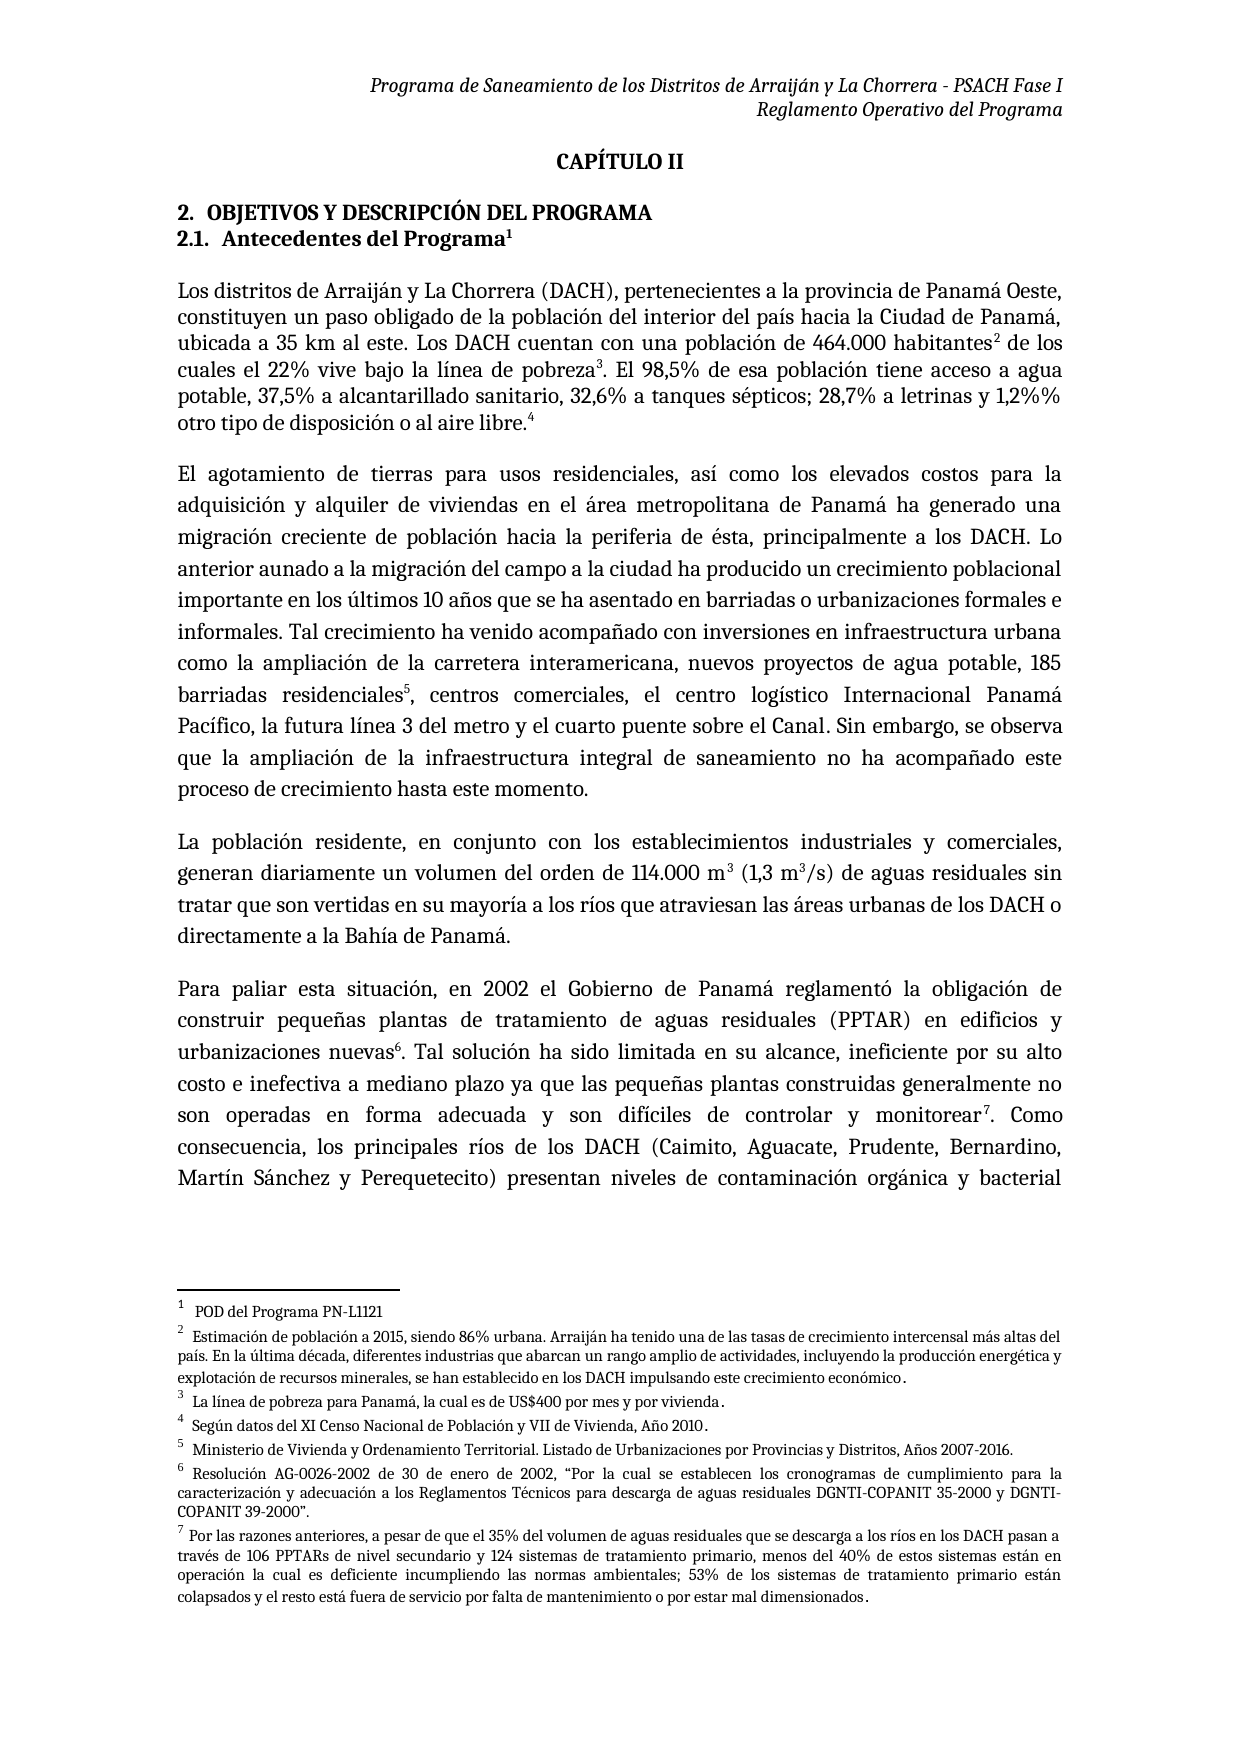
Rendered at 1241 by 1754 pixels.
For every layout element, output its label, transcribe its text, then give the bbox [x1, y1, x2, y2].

text El agotamiento de tierras para usos residenciales, así como los elevados costos para la adquisición y alquiler de viviendas en el área metropolitana de Panamá ha generado una migración creciente de población hacia la periferia de ésta, principalmente a los DACH. Lo anterior aunado a la migración del campo a la ciudad ha producido un crecimiento poblacional importante en los últimos 10 años que se ha asentado en barriadas o urbanizaciones formales e informales. Tal crecimiento ha venido acompañado con inversiones en infraestructura urbana como la ampliación de la carretera interamericana, nuevos proyectos de agua potable, 185 barriadas residenciales, centros comerciales, el centro logístico Internacional Panamá Pacífico, la futura línea 3 del metro y el cuarto puente sobre el Canal. Sin embargo, se observa que la ampliación de la infraestructura integral de saneamiento no ha acompañado este proceso de crecimiento hasta este momento. [177, 461, 1063, 803]
subtitle OBJETIVOS Y DESCRIPCIÓN DEL PROGRAMA [177, 200, 1063, 226]
subtitle Antecedentes del Programa [177, 226, 1063, 252]
text Para paliar esta situación, en 2002 el Gobierno de Panamá reglamentó la obligación de construir pequeñas plantas de tratamiento de aguas residuales (PPTAR) en edificios y urbanizaciones nuevas. Tal solución ha sido limitada en su alcance, ineficiente por su alto costo e inefectiva a mediano plazo ya que las pequeñas plantas construidas generalmente no son operadas en forma adecuada y son difíciles de controlar y monitorear. Como consecuencia, los principales ríos de los DACH (Caimito, Aguacate, Prudente, Bernardino, Martín Sánchez y Perequetecito) presentan niveles de contaminación orgánica y bacterial excesivamente elevados. El grado de contaminación de los ríos empeora en los meses de verano por la menor dilución existente en las quebradas y ríos. [177, 976, 1063, 1223]
text La población residente, en conjunto con los establecimientos industriales y comerciales, generan diariamente un volumen del orden de 114.000 m3 (1,3 m3/s) de aguas residuales sin tratar que son vertidas en su mayoría a los ríos que atraviesan las áreas urbanas de los DACH o directamente a la Bahía de Panamá. [177, 829, 1063, 950]
subtitle CAPÍTULO II [177, 148, 1063, 175]
text Los distritos de Arraiján y La Chorrera (DACH), pertenecientes a la provincia de Panamá Oeste, constituyen un paso obligado de la población del interior del país hacia la Ciudad de Panamá, ubicada a 35 km al este. Los DACH cuentan con una población de 464.000 habitantes de los cuales el 22% vive bajo la línea de pobreza. El 98,5% de esa población tiene acceso a agua potable, 37,5% a alcantarillado sanitario, 32,6% a tanques sépticos; 28,7% a letrinas y 1,2%% otro tipo de disposición o al aire libre. [177, 277, 1063, 436]
